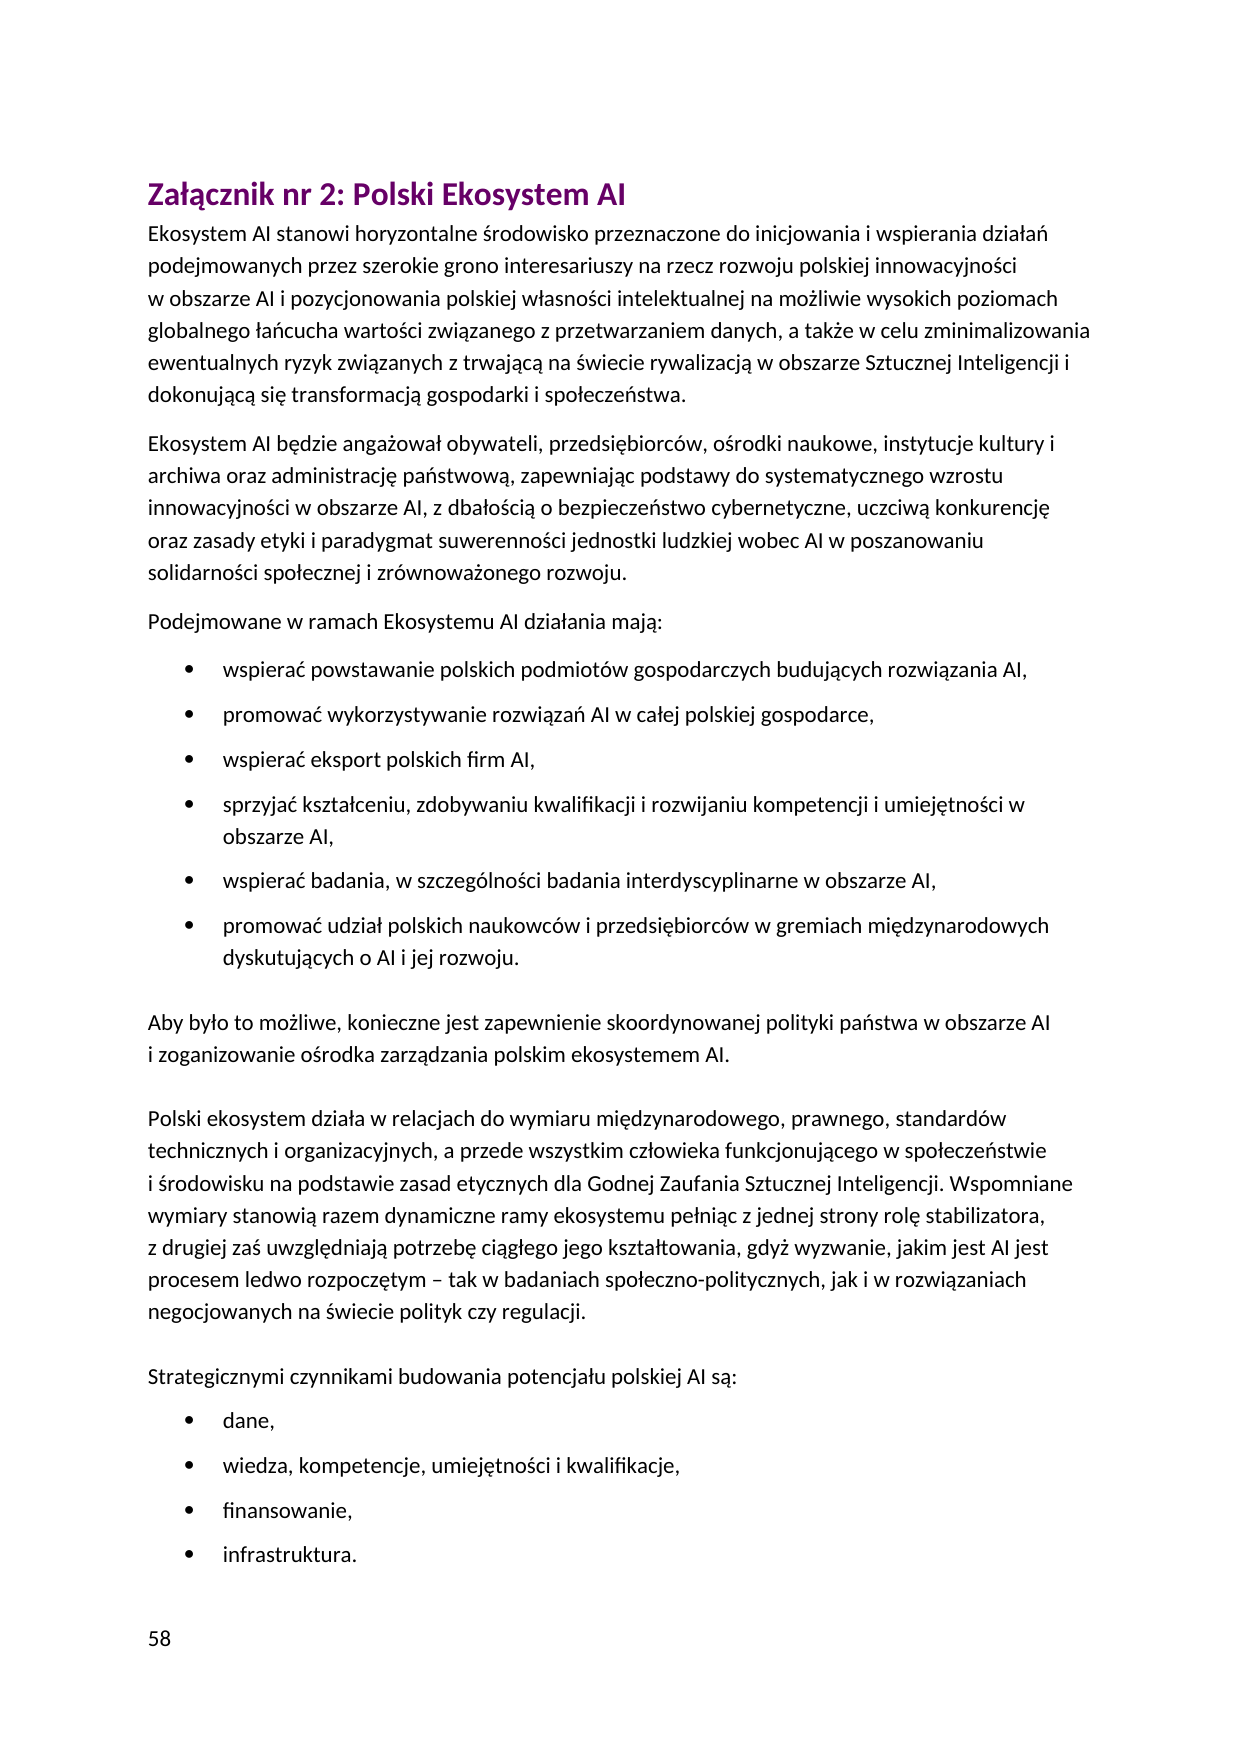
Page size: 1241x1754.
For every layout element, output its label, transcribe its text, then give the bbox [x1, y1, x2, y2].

list promować wykorzystywanie rozwiązań AI w całej polskiej gospodarce, [185, 700, 1093, 728]
subtitle Załącznik nr 2: Polski Ekosystem AI [148, 173, 1093, 213]
list wspierać eksport polskich firm AI, [185, 745, 1093, 773]
list dane, [185, 1407, 1093, 1434]
text Strategicznymi czynnikami budowania potencjału polskiej AI są: [148, 1362, 1093, 1390]
list finansowanie, [185, 1496, 1093, 1524]
text Podejmowane w ramach Ekosystemu AI działania mają: [148, 607, 1093, 635]
text Ekosystem AI będzie angażował obywateli, przedsiębiorców, ośrodki naukowe, instytucje kultury i archiwa oraz administrację państwową, zapewniając podstawy do systematycznego wzrostu innowacyjności w obszarze AI, z dbałością o bezpieczeństwo cybernetyczne, uczciwą konkurencję oraz zasady etyki i paradygmat suwerenności jednostki ludzkiej wobec AI w poszanowaniu solidarności społecznej i zrównoważonego rozwoju. [148, 429, 1093, 586]
text Ekosystem AI stanowi horyzontalne środowisko przeznaczone do inicjowania i wspierania działań podejmowanych przez szerokie grono interesariuszy na rzecz rozwoju polskiej innowacyjności w obszarze AI i pozycjonowania polskiej własności intelektualnej na możliwie wysokich poziomach globalnego łańcucha wartości związanego z przetwarzaniem danych, a także w celu zminimalizowania ewentualnych ryzyk związanych z trwającą na świecie rywalizacją w obszarze Sztucznej Inteligencji i dokonującą się transformacją gospodarki i społeczeństwa. [148, 219, 1093, 408]
text Polski ekosystem działa w relacjach do wymiaru międzynarodowego, prawnego, standardów technicznych i organizacyjnych, a przede wszystkim człowieka funkcjonującego w społeczeństwie i środowisku na podstawie zasad etycznych dla Godnej Zaufania Sztucznej Inteligencji. Wspomniane wymiary stanowią razem dynamiczne ramy ekosystemu pełniąc z jednej strony rolę stabilizatora, z drugiej zaś uwzględniają potrzebę ciągłego jego kształtowania, gdyż wyzwanie, jakim jest AI jest procesem ledwo rozpoczętym – tak w badaniach społeczno-politycznych, jak i w rozwiązaniach negocjowanych na świecie polityk czy regulacji. [148, 1104, 1093, 1326]
text Aby było to możliwe, konieczne jest zapewnienie skoordynowanej polityki państwa w obszarze AI i zoganizowanie ośrodka zarządzania polskim ekosystemem AI. [148, 1008, 1093, 1068]
list sprzyjać kształceniu, zdobywaniu kwalifikacji i rozwijaniu kompetencji i umiejętności w obszarze AI, [185, 790, 1093, 850]
list wspierać powstawanie polskich podmiotów gospodarczych budujących rozwiązania AI, [185, 656, 1093, 684]
list promować udział polskich naukowców i przedsiębiorców w gremiach międzynarodowych dyskutujących o AI i jej rozwoju. [185, 911, 1093, 971]
list wspierać badania, w szczególności badania interdyscyplinarne w obszarze AI, [185, 867, 1093, 894]
list wiedza, kompetencje, umiejętności i kwalifikacje, [185, 1451, 1093, 1479]
list infrastruktura. [185, 1541, 1093, 1569]
